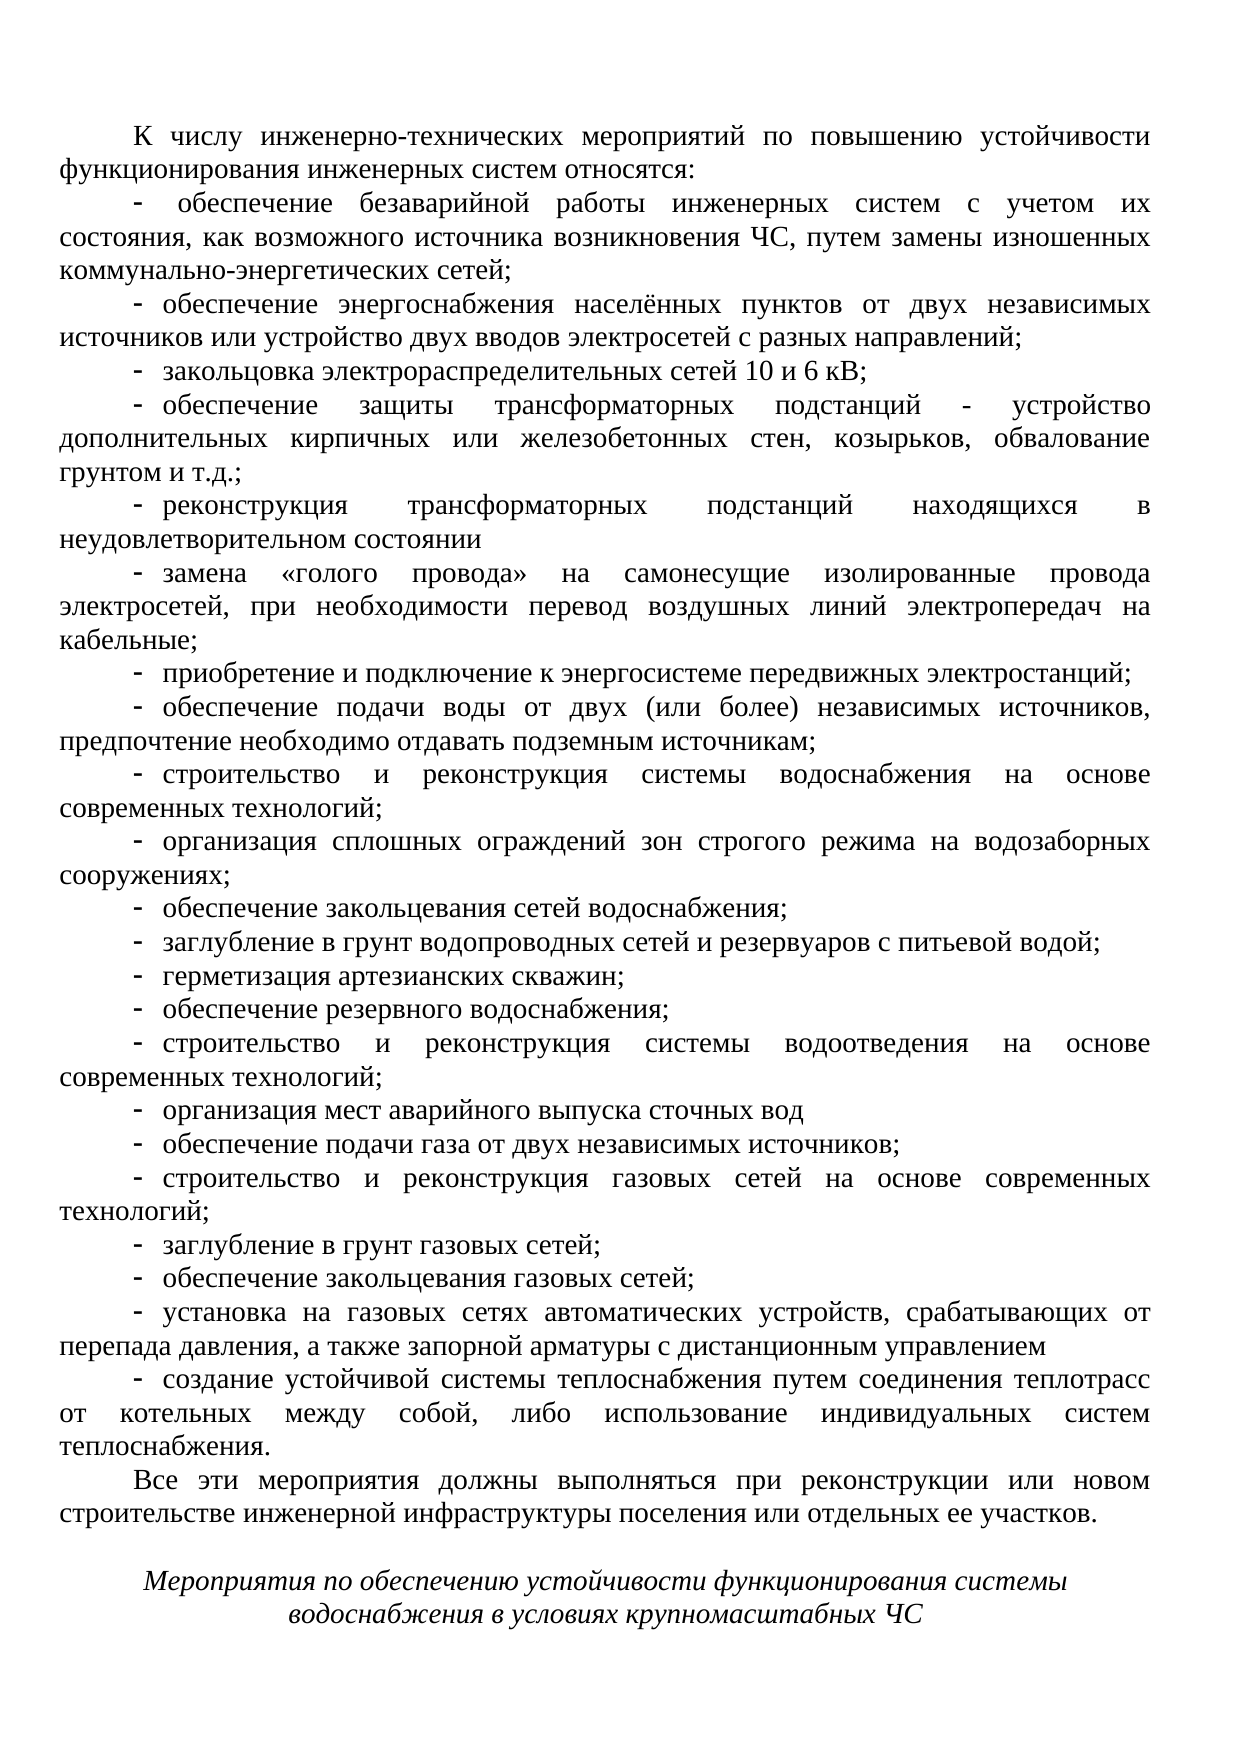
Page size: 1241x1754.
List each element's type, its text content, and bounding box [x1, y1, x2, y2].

list замена «голого провода» на самонесущие изолированные провода электросетей, при необходимости перевод воздушных линий электропередач на кабельные; [59, 555, 1152, 655]
list обеспечение безаварийной работы инженерных систем с учетом их состояния, как возможного источника возникновения ЧС, путем замены изношенных коммунально-энергетических сетей; [59, 185, 1152, 286]
list организация сплошных ограждений зон строгого режима на водозаборных сооружениях; [59, 823, 1152, 891]
list обеспечение подачи воды от двух (или более) независимых источников, предпочтение необходимо отдавать подземным источникам; [59, 689, 1152, 756]
list закольцовка электрораспределительных сетей 10 и 6 кВ; [59, 353, 1152, 387]
list заглубление в грунт газовых сетей; [59, 1227, 1152, 1261]
list приобретение и подключение к энергосистеме передвижных электростанций; [59, 655, 1152, 689]
list строительство и реконструкция газовых сетей на основе современных технологий; [59, 1160, 1152, 1227]
text Все эти мероприятия должны выполняться при реконструкции или новом строительстве инженерной инфраструктуры поселения или отдельных ее участков. [59, 1462, 1152, 1529]
list обеспечение подачи газа от двух независимых источников; [59, 1126, 1152, 1160]
list обеспечение защиты трансформаторных подстанций - устройство дополнительных кирпичных или железобетонных стен, козырьков, обвалование грунтом и т.д.; [59, 387, 1152, 487]
list установка на газовых сетях автоматических устройств, срабатывающих от перепада давления, а также запорной арматуры с дистанционным управлением [59, 1294, 1152, 1361]
text Мероприятия по обеспечению устойчивости функционирования системы водоснабжения в условиях крупномасштабных ЧС [59, 1563, 1152, 1630]
list обеспечение резервного водоснабжения; [59, 992, 1152, 1025]
list обеспечение закольцевания сетей водоснабжения; [59, 891, 1152, 924]
text К числу инженерно-технических мероприятий по повышению устойчивости функционирования инженерных систем относятся: [59, 118, 1152, 185]
list организация мест аварийного выпуска сточных вод [59, 1092, 1152, 1126]
list строительство и реконструкция системы водоснабжения на основе современных технологий; [59, 756, 1152, 823]
list реконструкция трансформаторных подстанций находящихся в неудовлетворительном состоянии [59, 487, 1152, 555]
list обеспечение закольцевания газовых сетей; [59, 1261, 1152, 1294]
list создание устойчивой системы теплоснабжения путем соединения теплотрасс от котельных между собой, либо использование индивидуальных систем теплоснабжения. [59, 1361, 1152, 1462]
list заглубление в грунт водопроводных сетей и резервуаров с питьевой водой; [59, 924, 1152, 958]
list обеспечение энергоснабжения населённых пунктов от двух независимых источников или устройство двух вводов электросетей с разных направлений; [59, 286, 1152, 353]
list герметизация артезианских скважин; [59, 958, 1152, 992]
list строительство и реконструкция системы водоотведения на основе современных технологий; [59, 1025, 1152, 1092]
